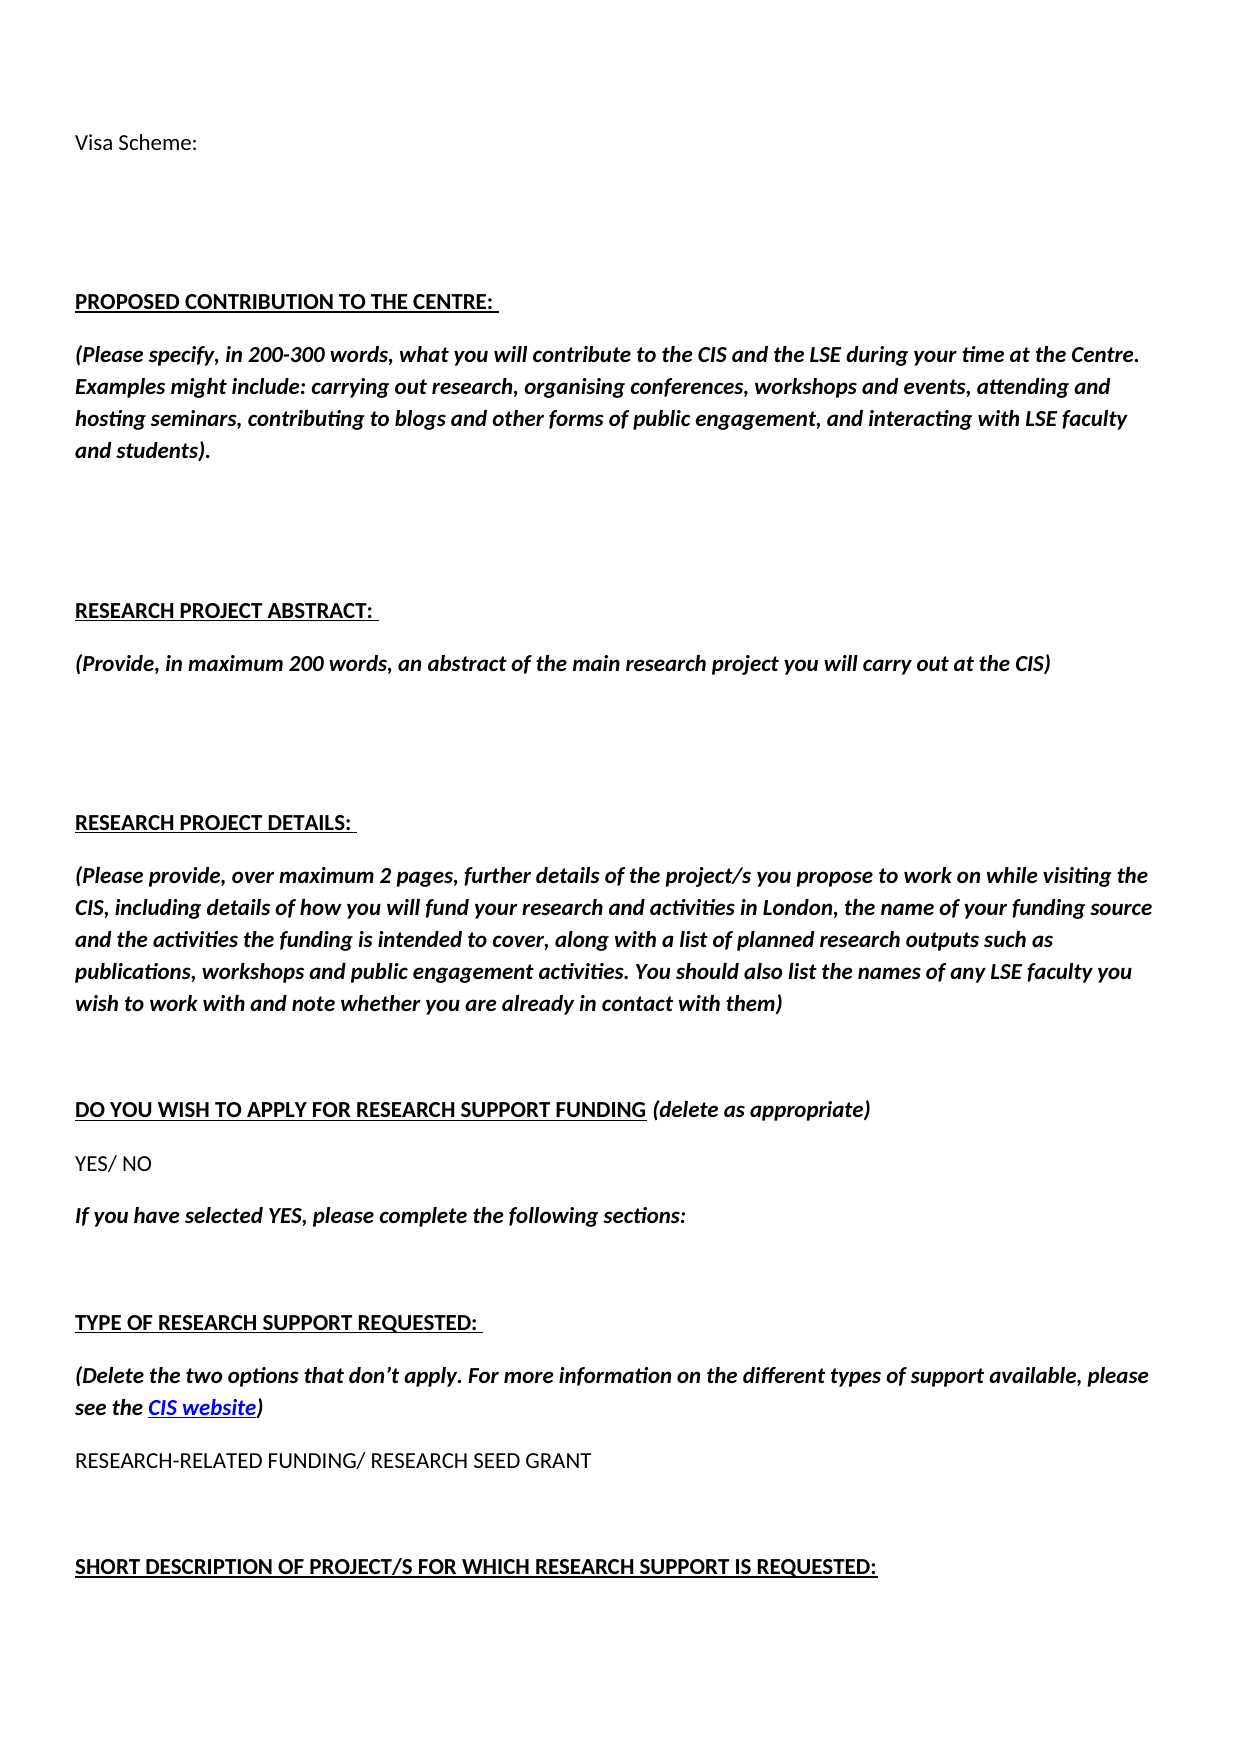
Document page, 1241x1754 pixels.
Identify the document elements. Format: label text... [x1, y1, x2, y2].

text RESEARCH PROJECT DETAILS: [75, 808, 1165, 836]
text (Please provide, over maximum 2 pages, further details of the project/s you propose to work on while visiting the CIS, including details of how you will fund your research and activities in London, the name of your funding source and the activities the funding is intended to cover, along with a list of planned research outputs such as publications, workshops and public engagement activities. You should also list the names of any LSE faculty you wish to work with and note whether you are already in contact with them) [75, 861, 1165, 1018]
text SHORT DESCRIPTION OF PROJECT/S FOR WHICH RESEARCH SUPPORT IS REQUESTED: [75, 1552, 1165, 1580]
text If you have selected YES, please complete the following sections: [75, 1202, 1165, 1230]
text RESEARCH-RELATED FUNDING/ RESEARCH SEED GRANT [75, 1446, 1165, 1474]
text DO YOU WISH TO APPLY FOR RESEARCH SUPPORT FUNDING (delete as appropriate) [75, 1096, 1165, 1124]
text (Please specify, in 200-300 words, what you will contribute to the CIS and the LSE during your time at the Centre. Examples might include: carrying out research, organising conferences, workshops and events, attending and hosting seminars, contributing to blogs and other forms of public engagement, and interacting with LSE faculty and students). [75, 340, 1165, 465]
text PROPOSED CONTRIBUTION TO THE CENTRE: [75, 287, 1165, 315]
text (Delete the two options that don’t apply. For more information on the different types of support available, please see the CIS website) [75, 1361, 1165, 1421]
text YES/ NO [75, 1149, 1165, 1177]
text Visa Scheme: [75, 128, 1165, 156]
text TYPE OF RESEARCH SUPPORT REQUESTED: [75, 1308, 1165, 1336]
text (Provide, in maximum 200 words, an abstract of the main research project you will carry out at the CIS) [75, 649, 1165, 677]
text RESEARCH PROJECT ABSTRACT: [75, 596, 1165, 624]
